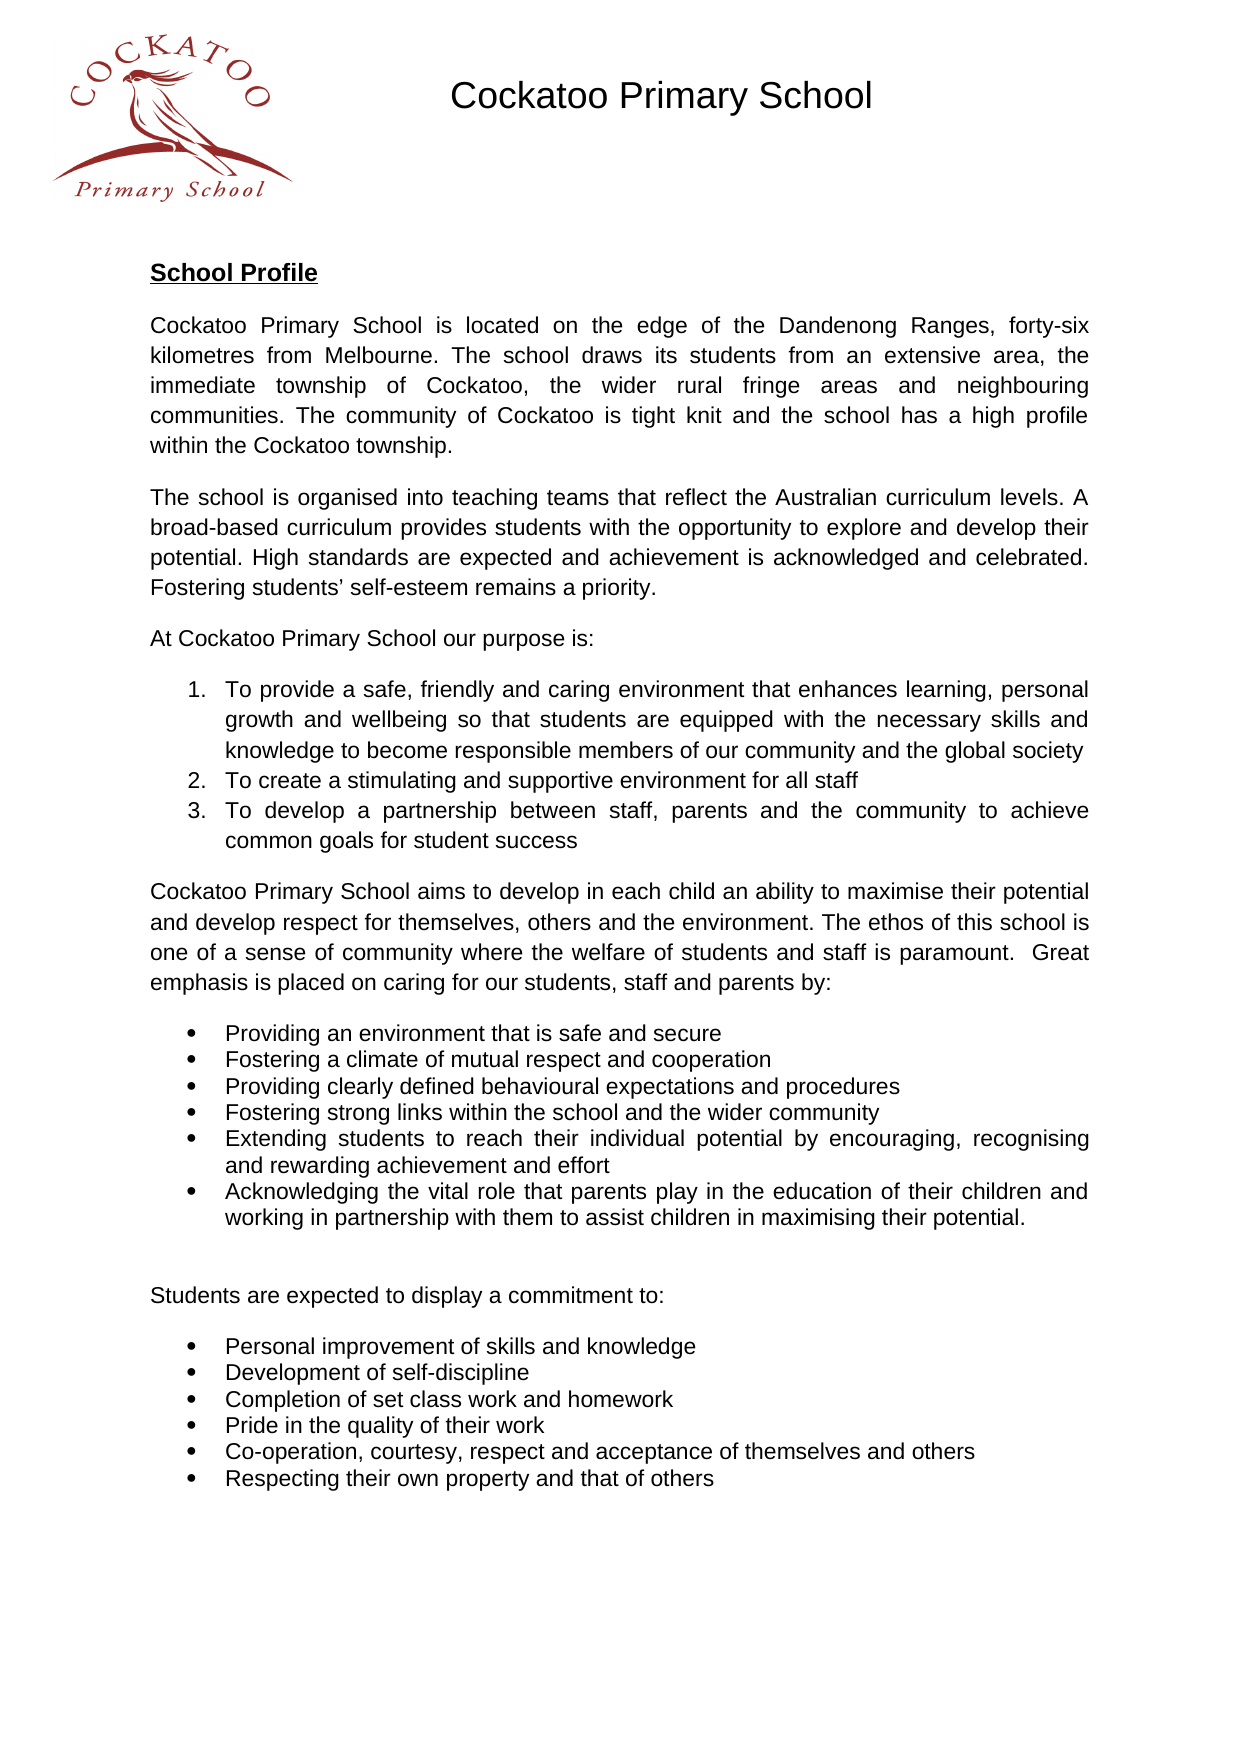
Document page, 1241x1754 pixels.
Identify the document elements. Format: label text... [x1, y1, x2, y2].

list Personal improvement of skills and knowledge [187, 1333, 1090, 1359]
list Development of self-discipline [187, 1359, 1090, 1386]
list To provide a safe, friendly and caring environment that enhances learning, personal growth and wellbeing so that students are equipped with the necessary skills and knowledge to become responsible members of our community and the global society [187, 676, 1090, 763]
list Co-operation, courtesy, respect and acceptance of themselves and others [187, 1438, 1090, 1464]
text School Profile [150, 258, 1090, 286]
list Acknowledging the vital role that parents play in the education of their children and working in partnership with them to assist children in maximising their potential. [187, 1178, 1090, 1231]
text Cockatoo Primary School aims to develop in each child an ability to maximise their potential and develop respect for themselves, others and the environment. The ethos of this school is one of a sense of community where the welfare of students and staff is paramount. Great emphasis is placed on caring for our students, staff and parents by: [150, 878, 1090, 995]
text Cockatoo Primary School is located on the edge of the Dandenong Ranges, forty-six kilometres from Melbourne. The school draws its students from an extensive area, the immediate township of Cockatoo, the wider rural fringe areas and neighbouring communities. The community of Cockatoo is tight knit and the school has a high profile within the Cockatoo township. [150, 312, 1090, 459]
text Students are expected to display a commitment to: [150, 1282, 1090, 1308]
list Providing an environment that is safe and secure [187, 1020, 1090, 1046]
list To create a stimulating and supportive environment for all staff [187, 767, 1090, 793]
list Fostering a climate of mutual respect and cooperation [187, 1046, 1090, 1073]
text At Cockatoo Primary School our purpose is: [150, 625, 1090, 651]
list Completion of set class work and homework [187, 1386, 1090, 1412]
list To develop a partnership between staff, parents and the community to achieve common goals for student success [187, 797, 1090, 853]
list Providing clearly defined behavioural expectations and procedures [187, 1073, 1090, 1099]
list Fostering strong links within the school and the wider community [187, 1099, 1090, 1125]
list Pride in the quality of their work [187, 1412, 1090, 1438]
list Extending students to reach their individual potential by encouraging, recognising and rewarding achievement and effort [187, 1125, 1090, 1178]
list Respecting their own property and that of others [187, 1464, 1090, 1491]
text The school is organised into teaching teams that reflect the Australian curriculum levels. A broad-based curriculum provides students with the opportunity to explore and develop their potential. High standards are expected and achievement is acknowledged and celebrated. Fostering students’ self-esteem remains a priority. [150, 483, 1090, 600]
